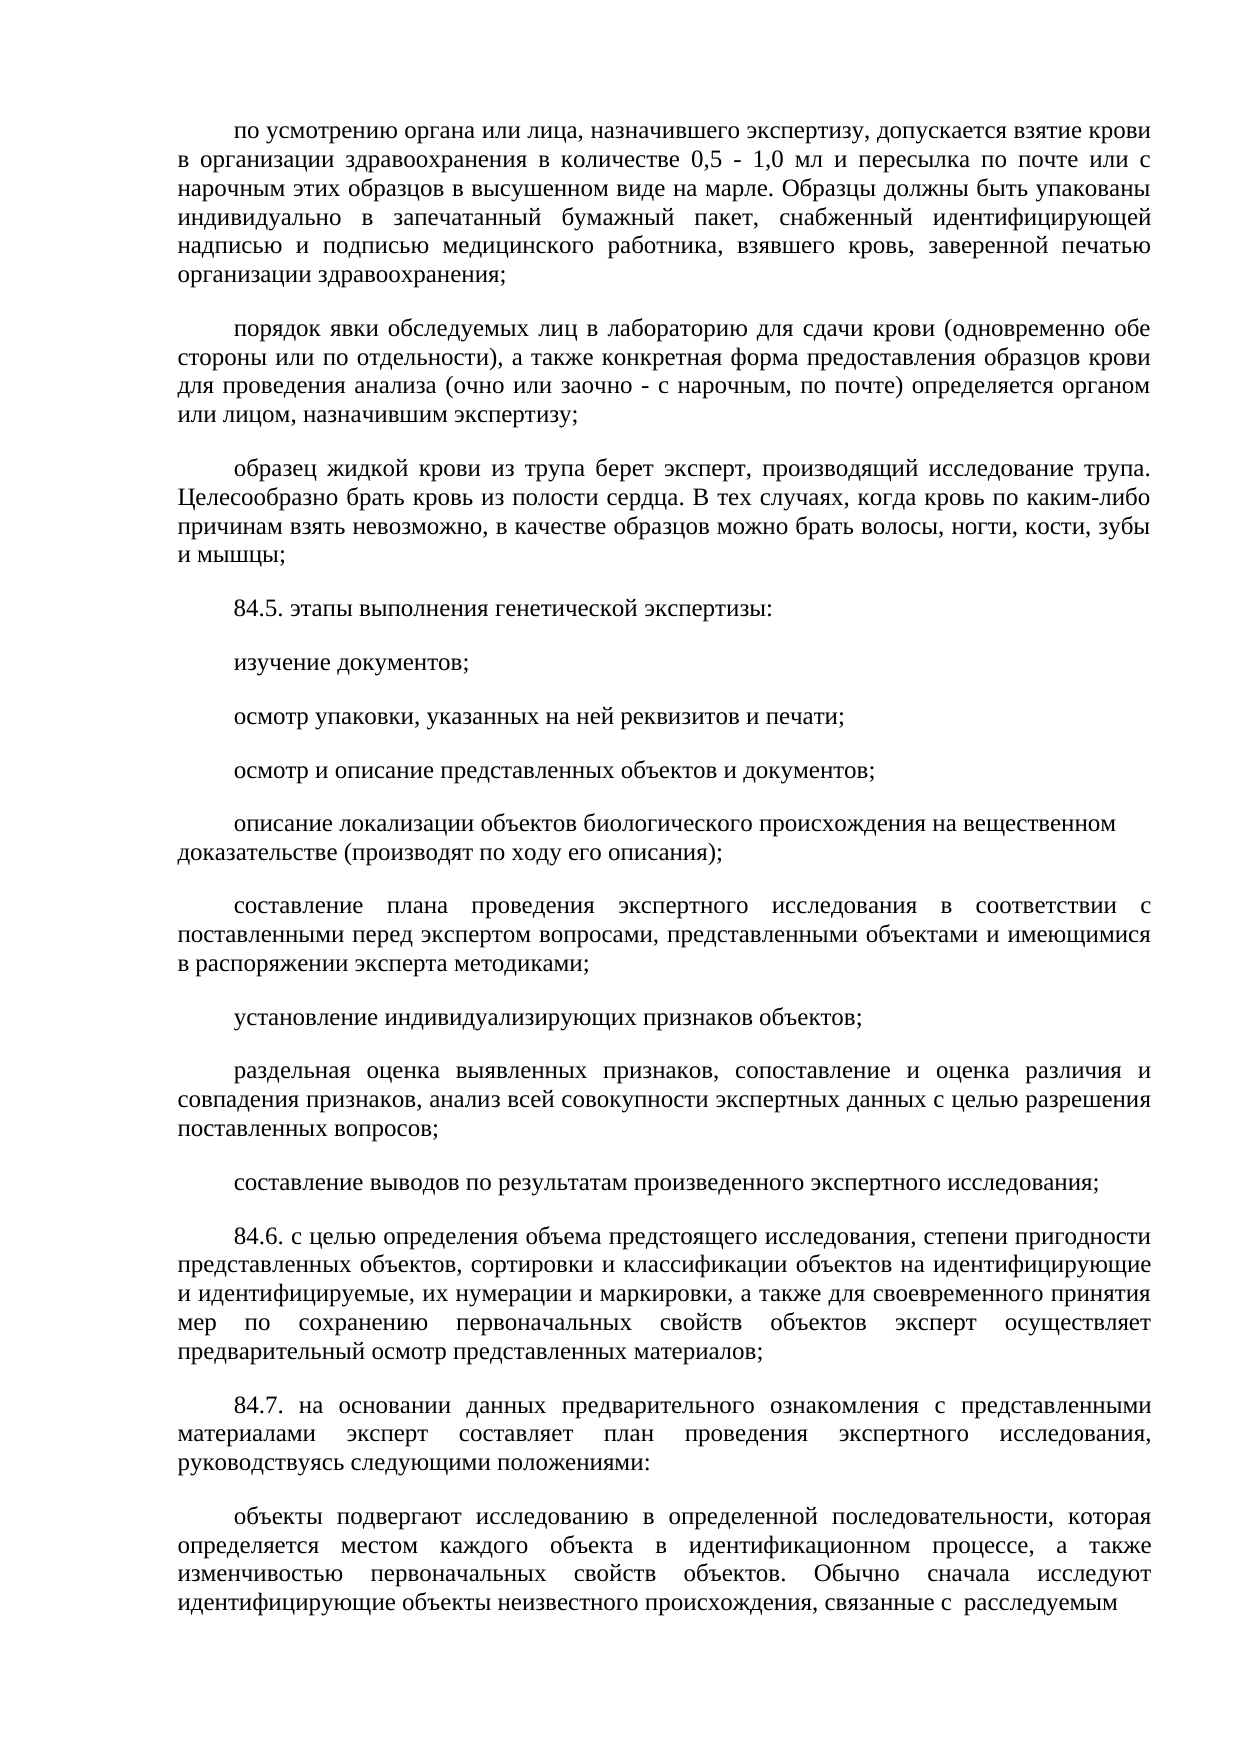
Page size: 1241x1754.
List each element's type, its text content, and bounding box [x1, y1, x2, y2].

text объекты подвергают исследованию в определенной последовательности, которая определяется местом каждого объекта в идентификационном процессе, а также изменчивостью первоначальных свойств объектов. Обычно сначала исследуют идентифицирующие объекты неизвестного происхождения, связанные с расследуемым [177, 1501, 1152, 1616]
text составление плана проведения экспертного исследования в соответствии с поставленными перед экспертом вопросами, представленными объектами и имеющимися в распоряжении эксперта методиками; [177, 890, 1152, 977]
list с целью определения объема предстоящего исследования, степени пригодности представленных объектов, сортировки и классификации объектов на идентифицирующие и идентифицируемые, их нумерации и маркировки, а также для своевременного принятия мер по сохранению первоначальных свойств объектов эксперт осуществляет предварительный осмотр представленных материалов; [177, 1221, 1152, 1364]
list на основании данных предварительного ознакомления с представленными материалами эксперт составляет план проведения экспертного исследования, руководствуясь следующими положениями: [177, 1390, 1152, 1476]
text по усмотрению органа или лица, назначившего экспертизу, допускается взятие крови в организации здравоохранения в количестве 0,5 - 1,0 мл и пересылка по почте или с нарочным этих образцов в высушенном виде на марле. Образцы должны быть упакованы индивидуально в запечатанный бумажный пакет, снабженный идентифицирующей надписью и подписью медицинского работника, взявшего кровь, заверенной печатью организации здравоохранения; [177, 115, 1152, 288]
text установление индивидуализирующих признаков объектов; [233, 1002, 1165, 1031]
text описание локализации объектов биологического происхождения на вещественном доказательстве (производят по ходу его описания); [177, 808, 1165, 866]
text осмотр упаковки, указанных на ней реквизитов и печати; осмотр и описание представленных объектов и документов; [233, 701, 877, 783]
text раздельная оценка выявленных признаков, сопоставление и оценка различия и совпадения признаков, анализ всей совокупности экспертных данных с целью разрешения поставленных вопросов; [177, 1056, 1152, 1142]
text образец жидкой крови из трупа берет эксперт, производящий исследование трупа. Целесообразно брать кровь из полости сердца. В тех случаях, когда кровь по каким-либо причинам взять невозможно, в качестве образцов можно брать волосы, ногти, кости, зубы и мышцы; [177, 453, 1152, 568]
text порядок явки обследуемых лиц в лабораторию для сдачи крови (одновременно обе стороны или по отдельности), а также конкретная форма предоставления образцов крови для проведения анализа (очно или заочно - с нарочным, по почте) определяется органом или лицом, назначившим экспертизу; [177, 313, 1152, 428]
text составление выводов по результатам произведенного экспертного исследования; [233, 1167, 1165, 1196]
list этапы выполнения генетической экспертизы: [233, 593, 1165, 622]
text изучение документов; [233, 647, 1165, 676]
